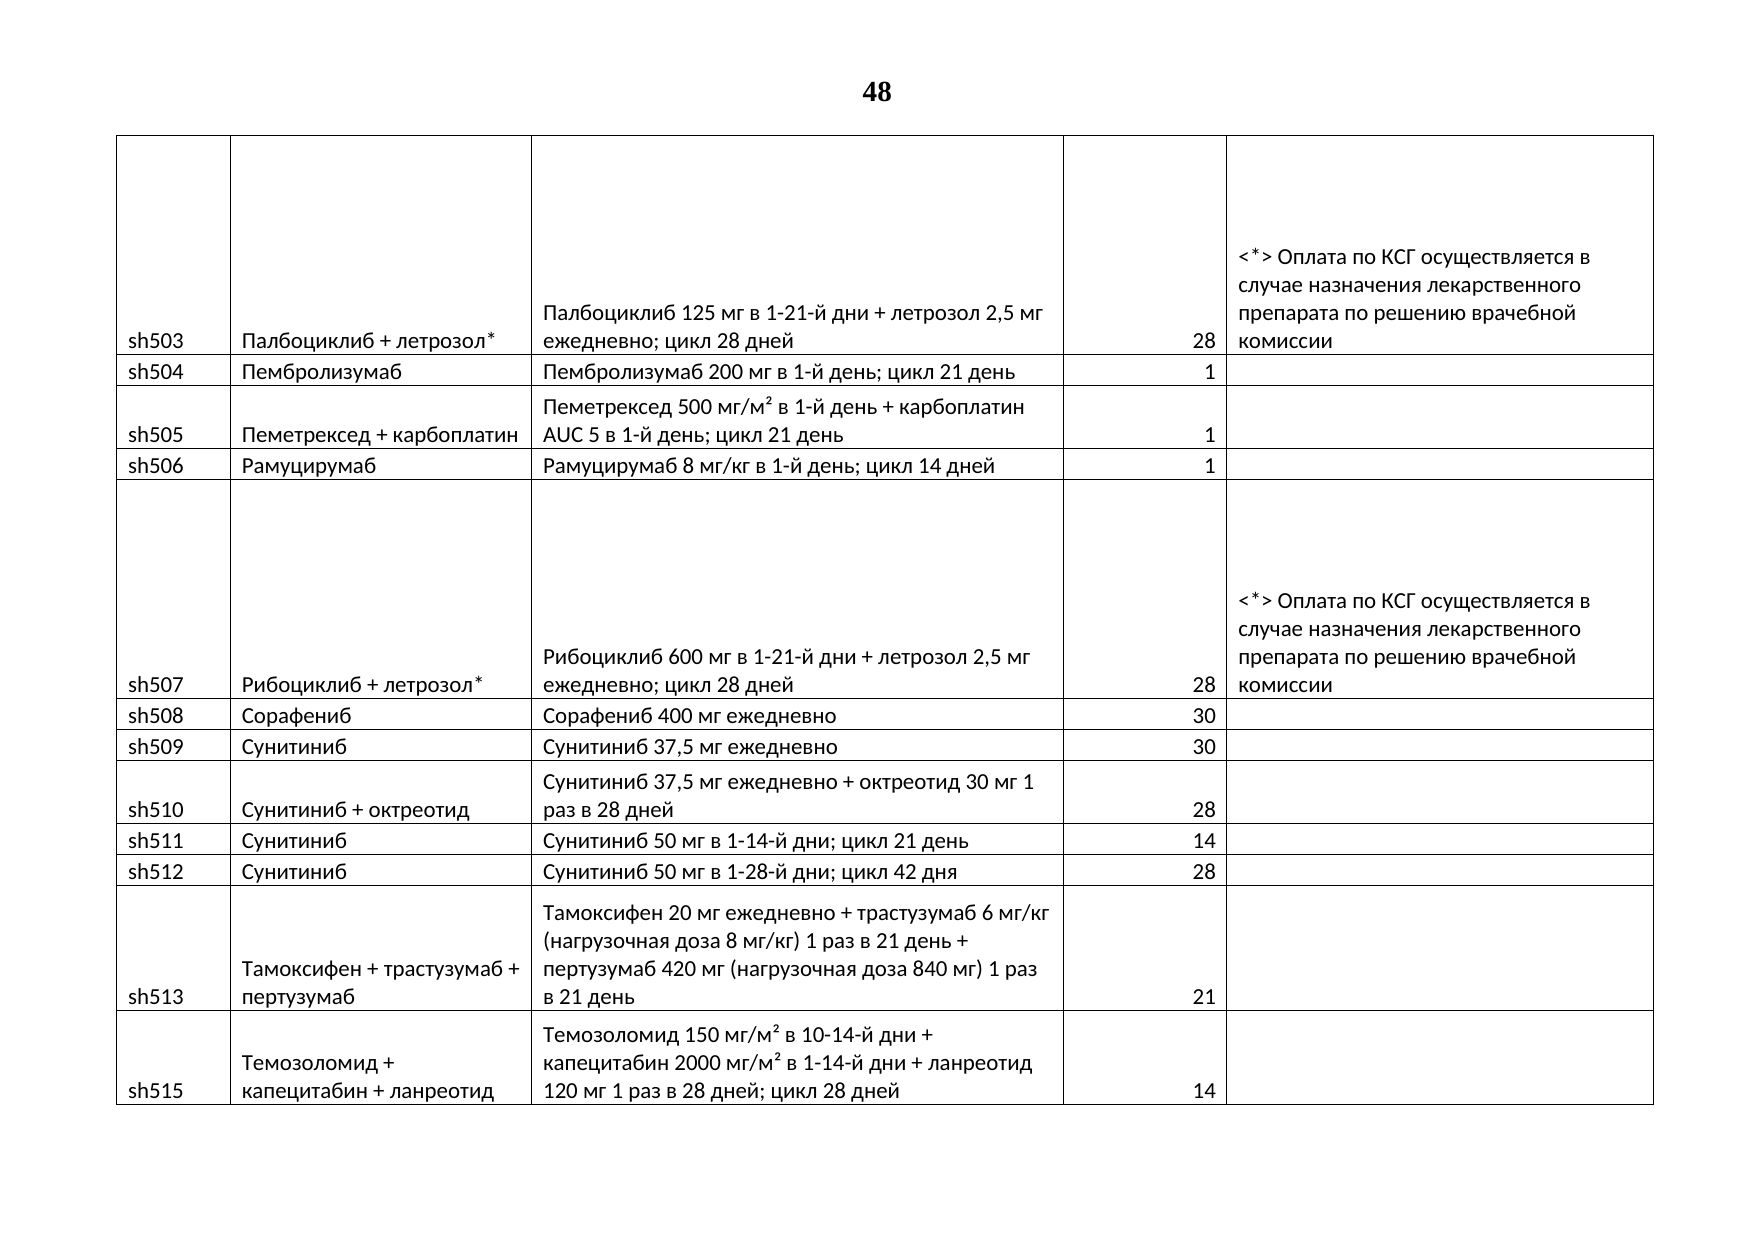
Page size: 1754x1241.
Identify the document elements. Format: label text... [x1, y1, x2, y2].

table_cell Палбоциклиб 125 мг в 1-21-й дни + летрозол 2,5 мг ежедневно; цикл 28 дней [532, 136, 1063, 354]
table_cell sh509 [117, 730, 230, 760]
table_cell sh512 [117, 855, 230, 885]
table_cell Рамуцирумаб [231, 449, 531, 479]
table_cell [1227, 730, 1653, 760]
table_cell 28 [1064, 136, 1226, 354]
table_cell sh503 [117, 136, 230, 354]
table_cell Палбоциклиб + летрозол* [231, 136, 531, 354]
table_cell <*> Оплата по КСГ осуществляется в случае назначения лекарственного препарата по решению врачебной комиссии [1227, 480, 1653, 698]
table_cell [1227, 855, 1653, 885]
table_cell [1227, 355, 1653, 385]
table_cell 30 [1064, 699, 1226, 729]
table_cell Рибоциклиб + летрозол* [231, 480, 531, 698]
table_cell 21 [1064, 886, 1226, 1010]
table_cell 28 [1064, 855, 1226, 885]
table_cell sh505 [117, 386, 230, 448]
table_cell <*> Оплата по КСГ осуществляется в случае назначения лекарственного препарата по решению врачебной комиссии [1227, 136, 1653, 354]
table_cell Рибоциклиб 600 мг в 1-21-й дни + летрозол 2,5 мг ежедневно; цикл 28 дней [532, 480, 1063, 698]
table_cell 28 [1064, 480, 1226, 698]
table_cell sh510 [117, 761, 230, 823]
table_cell sh508 [117, 699, 230, 729]
table_cell [1227, 761, 1653, 823]
table_cell [1227, 824, 1653, 854]
table_cell 1 [1064, 386, 1226, 448]
table_cell Сунитиниб 50 мг в 1-28-й дни; цикл 42 дня [532, 855, 1063, 885]
table_cell 1 [1064, 355, 1226, 385]
table_cell Пембролизумаб 200 мг в 1-й день; цикл 21 день [532, 355, 1063, 385]
table_cell Сунитиниб 50 мг в 1-14-й дни; цикл 21 день [532, 824, 1063, 854]
table_cell 1 [1064, 449, 1226, 479]
table_cell sh511 [117, 824, 230, 854]
table_cell Сунитиниб [231, 855, 531, 885]
table_cell [1227, 699, 1653, 729]
table_cell sh504 [117, 355, 230, 385]
table_cell Тамоксифен 20 мг ежедневно + трастузумаб 6 мг/кг (нагрузочная доза 8 мг/кг) 1 раз в 21 день + пертузумаб 420 мг (нагрузочная доза 840 мг) 1 раз в 21 день [532, 886, 1063, 1010]
table_cell Сунитиниб + октреотид [231, 761, 531, 823]
table_cell Темозоломид + капецитабин + ланреотид [231, 1011, 531, 1104]
table_cell 30 [1064, 730, 1226, 760]
table_cell Пеметрексед + карбоплатин [231, 386, 531, 448]
table_cell sh513 [117, 886, 230, 1010]
table_cell Сунитиниб 37,5 мг ежедневно + октреотид 30 мг 1 раз в 28 дней [532, 761, 1063, 823]
table_cell Сунитиниб [231, 730, 531, 760]
table_cell [1227, 386, 1653, 448]
table_cell Сорафениб [231, 699, 531, 729]
table_cell [1227, 1011, 1653, 1104]
table_cell Пембролизумаб [231, 355, 531, 385]
table_cell 14 [1064, 1011, 1226, 1104]
table_cell 14 [1064, 824, 1226, 854]
table_cell Сунитиниб 37,5 мг ежедневно [532, 730, 1063, 760]
table_cell sh515 [117, 1011, 230, 1104]
table_cell [1227, 886, 1653, 1010]
table_cell Рамуцирумаб 8 мг/кг в 1-й день; цикл 14 дней [532, 449, 1063, 479]
table_cell sh507 [117, 480, 230, 698]
table_cell Пеметрексед 500 мг/м² в 1-й день + карбоплатин AUC 5 в 1-й день; цикл 21 день [532, 386, 1063, 448]
table_cell Сунитиниб [231, 824, 531, 854]
table_cell sh506 [117, 449, 230, 479]
table_cell 28 [1064, 761, 1226, 823]
table_cell Сорафениб 400 мг ежедневно [532, 699, 1063, 729]
table_cell Тамоксифен + трастузумаб + пертузумаб [231, 886, 531, 1010]
table_cell Темозоломид 150 мг/м² в 10-14-й дни + капецитабин 2000 мг/м² в 1-14-й дни + ланреотид 120 мг 1 раз в 28 дней; цикл 28 дней [532, 1011, 1063, 1104]
table_cell [1227, 449, 1653, 479]
